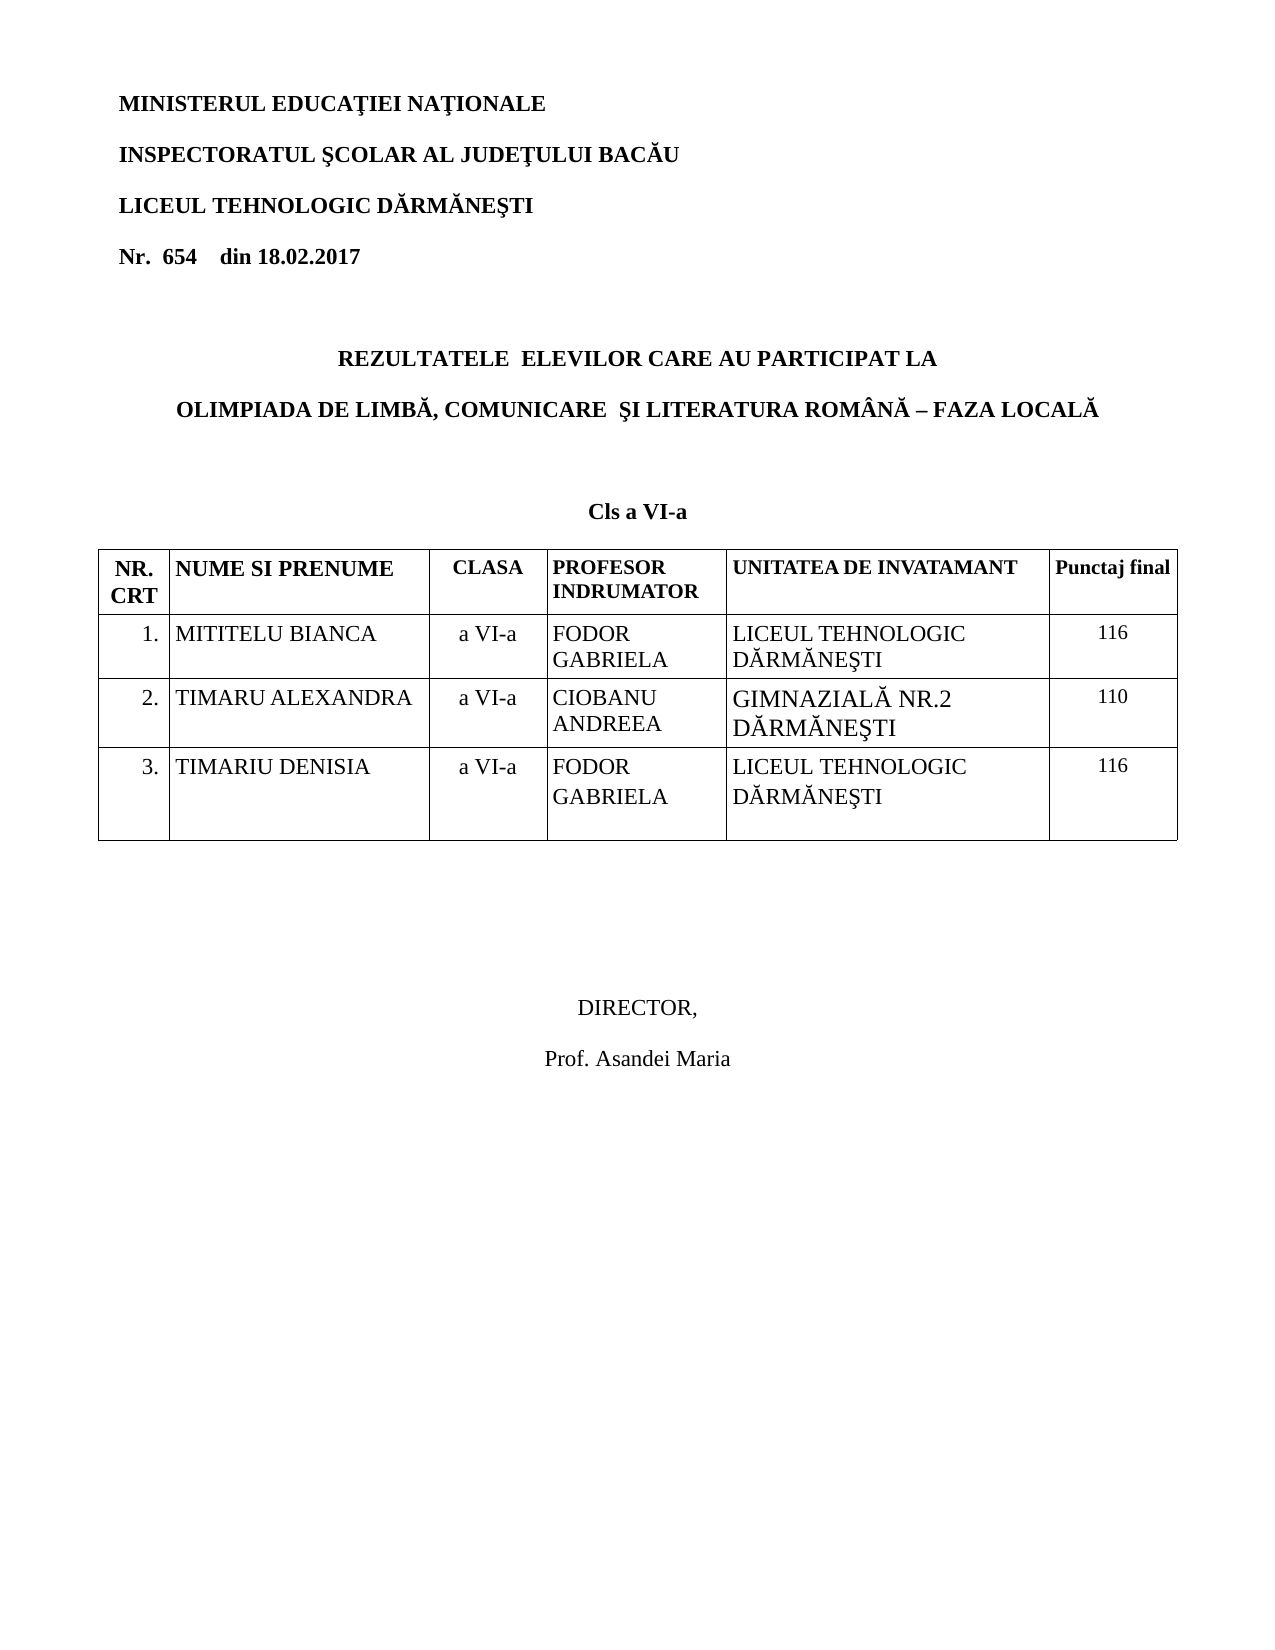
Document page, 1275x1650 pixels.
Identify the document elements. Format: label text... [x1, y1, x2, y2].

table_cell 116 [1050, 615, 1177, 678]
table_cell CIOBANU ANDREEA [548, 679, 726, 747]
text INSPECTORATUL ŞCOLAR AL JUDEŢULUI BACĂU [118, 141, 1156, 167]
table_cell FODOR GABRIELA [548, 748, 726, 840]
table_cell [99, 679, 169, 747]
table_cell TIMARU ALEXANDRA [170, 679, 429, 747]
table_cell MITITELU BIANCA [170, 615, 429, 678]
table_cell TIMARIU DENISIA [170, 748, 429, 840]
table_cell a VI-a [430, 748, 547, 840]
table_cell [99, 615, 169, 678]
table_header CLASA [430, 550, 547, 614]
table_cell 110 [1050, 679, 1177, 747]
table_header NR. CRT [99, 550, 169, 614]
table_cell FODOR GABRIELA [548, 615, 726, 678]
text Cls a VI-a [118, 498, 1156, 525]
table_header Punctaj final [1050, 550, 1177, 614]
table_cell a VI-a [430, 679, 547, 747]
text DIRECTOR, [118, 993, 1156, 1020]
text REZULTATELE ELEVILOR CARE AU PARTICIPAT LA [118, 345, 1156, 372]
table_header NUME SI PRENUME [170, 550, 429, 614]
table_header PROFESOR INDRUMATOR [548, 550, 726, 614]
text Nr. 654 din 18.02.2017 [118, 243, 1156, 269]
text MINISTERUL EDUCAŢIEI NAŢIONALE [118, 90, 1156, 116]
text OLIMPIADA DE LIMBĂ, COMUNICARE ŞI LITERATURA ROMÂNĂ – FAZA LOCALĂ [118, 396, 1156, 423]
text LICEUL TEHNOLOGIC DĂRMĂNEŞTI [118, 192, 1156, 218]
table_cell 116 [1050, 748, 1177, 840]
table_header UNITATEA DE INVATAMANT [727, 550, 1049, 614]
table_cell [99, 748, 169, 840]
table_cell a VI-a [430, 615, 547, 678]
table_cell LICEUL TEHNOLOGIC DĂRMĂNEŞTI [727, 748, 1049, 840]
table_cell GIMNAZIALĂ NR.2 DĂRMĂNEŞTI [727, 679, 1049, 747]
table_cell LICEUL TEHNOLOGIC DĂRMĂNEŞTI [727, 615, 1049, 678]
text Prof. Asandei Maria [118, 1044, 1156, 1071]
